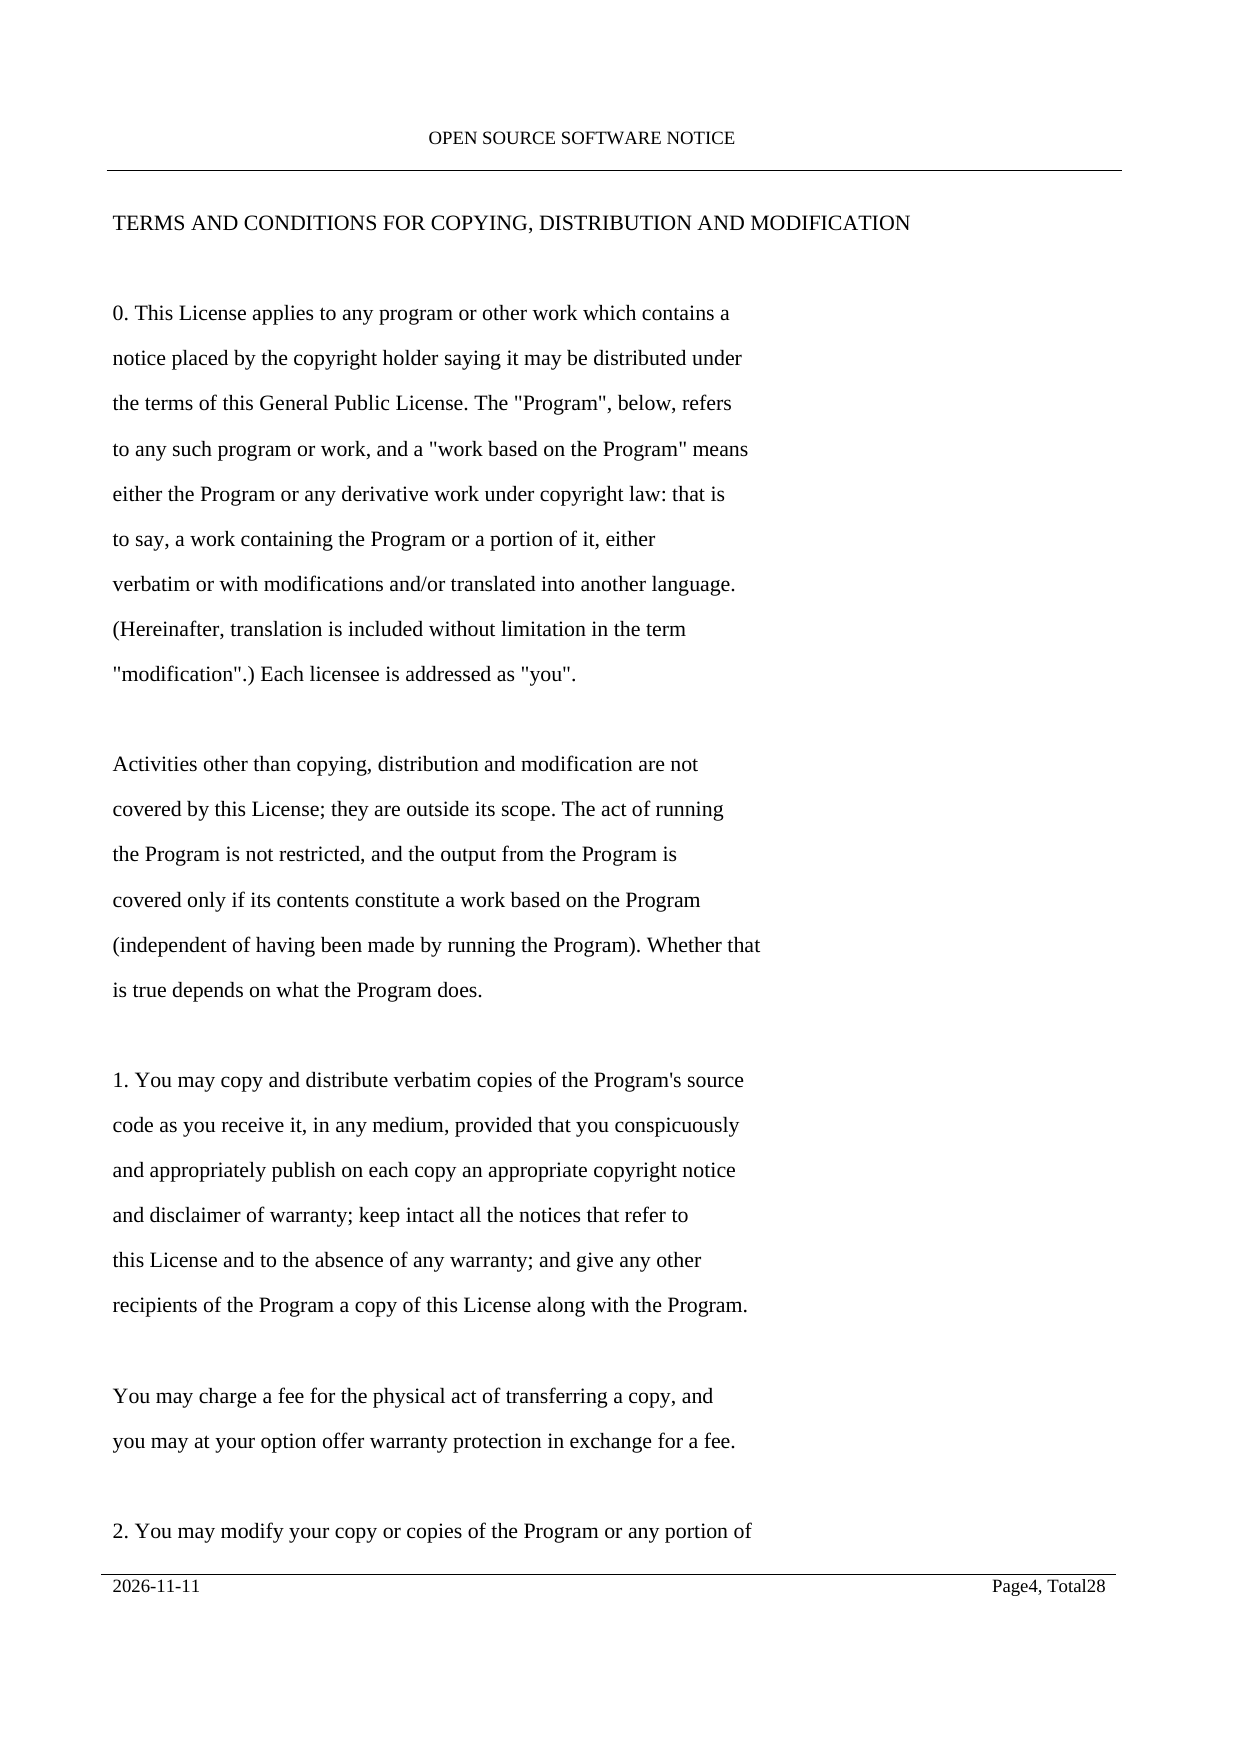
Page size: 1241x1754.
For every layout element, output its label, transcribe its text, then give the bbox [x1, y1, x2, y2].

text either the Program or any derivative work under copyright law: that is [112, 477, 1128, 509]
text to say, a work containing the Program or a portion of it, either [112, 522, 1128, 554]
text you may at your option offer warranty protection in exchange for a fee. [112, 1424, 1128, 1457]
text to any such program or work, and a "work based on the Program" means [112, 432, 1128, 464]
text and appropriately publish on each copy an appropriate copyright notice [112, 1153, 1128, 1186]
text is true depends on what the Program does. [112, 973, 1128, 1006]
text verbatim or with modifications and/or translated into another language. [112, 567, 1128, 600]
text TERMS AND CONDITIONS FOR COPYING, DISTRIBUTION AND MODIFICATION [112, 206, 1128, 239]
text the terms of this General Public License. The "Program", below, refers [112, 387, 1128, 419]
text 0. This License applies to any program or other work which contains a [112, 297, 1128, 329]
text "modification".) Each licensee is addressed as "you". [112, 657, 1128, 690]
text and disclaimer of warranty; keep intact all the notices that refer to [112, 1199, 1128, 1231]
text (Hereinafter, translation is included without limitation in the term [112, 612, 1128, 645]
text (independent of having been made by running the Program). Whether that [112, 928, 1128, 961]
text this License and to the absence of any warranty; and give any other [112, 1244, 1128, 1276]
text covered by this License; they are outside its scope. The act of running [112, 793, 1128, 825]
text the Program is not restricted, and the output from the Program is [112, 838, 1128, 870]
text Activities other than copying, distribution and modification are not [112, 748, 1128, 780]
text notice placed by the copyright holder saying it may be distributed under [112, 342, 1128, 374]
text 1. You may copy and distribute verbatim copies of the Program's source [112, 1063, 1128, 1096]
text 2. You may modify your copy or copies of the Program or any portion of [112, 1514, 1128, 1547]
text code as you receive it, in any medium, provided that you conspicuously [112, 1108, 1128, 1141]
text covered only if its contents constitute a work based on the Program [112, 883, 1128, 915]
text You may charge a fee for the physical act of transferring a copy, and [112, 1379, 1128, 1412]
text recipients of the Program a copy of this License along with the Program. [112, 1289, 1128, 1321]
